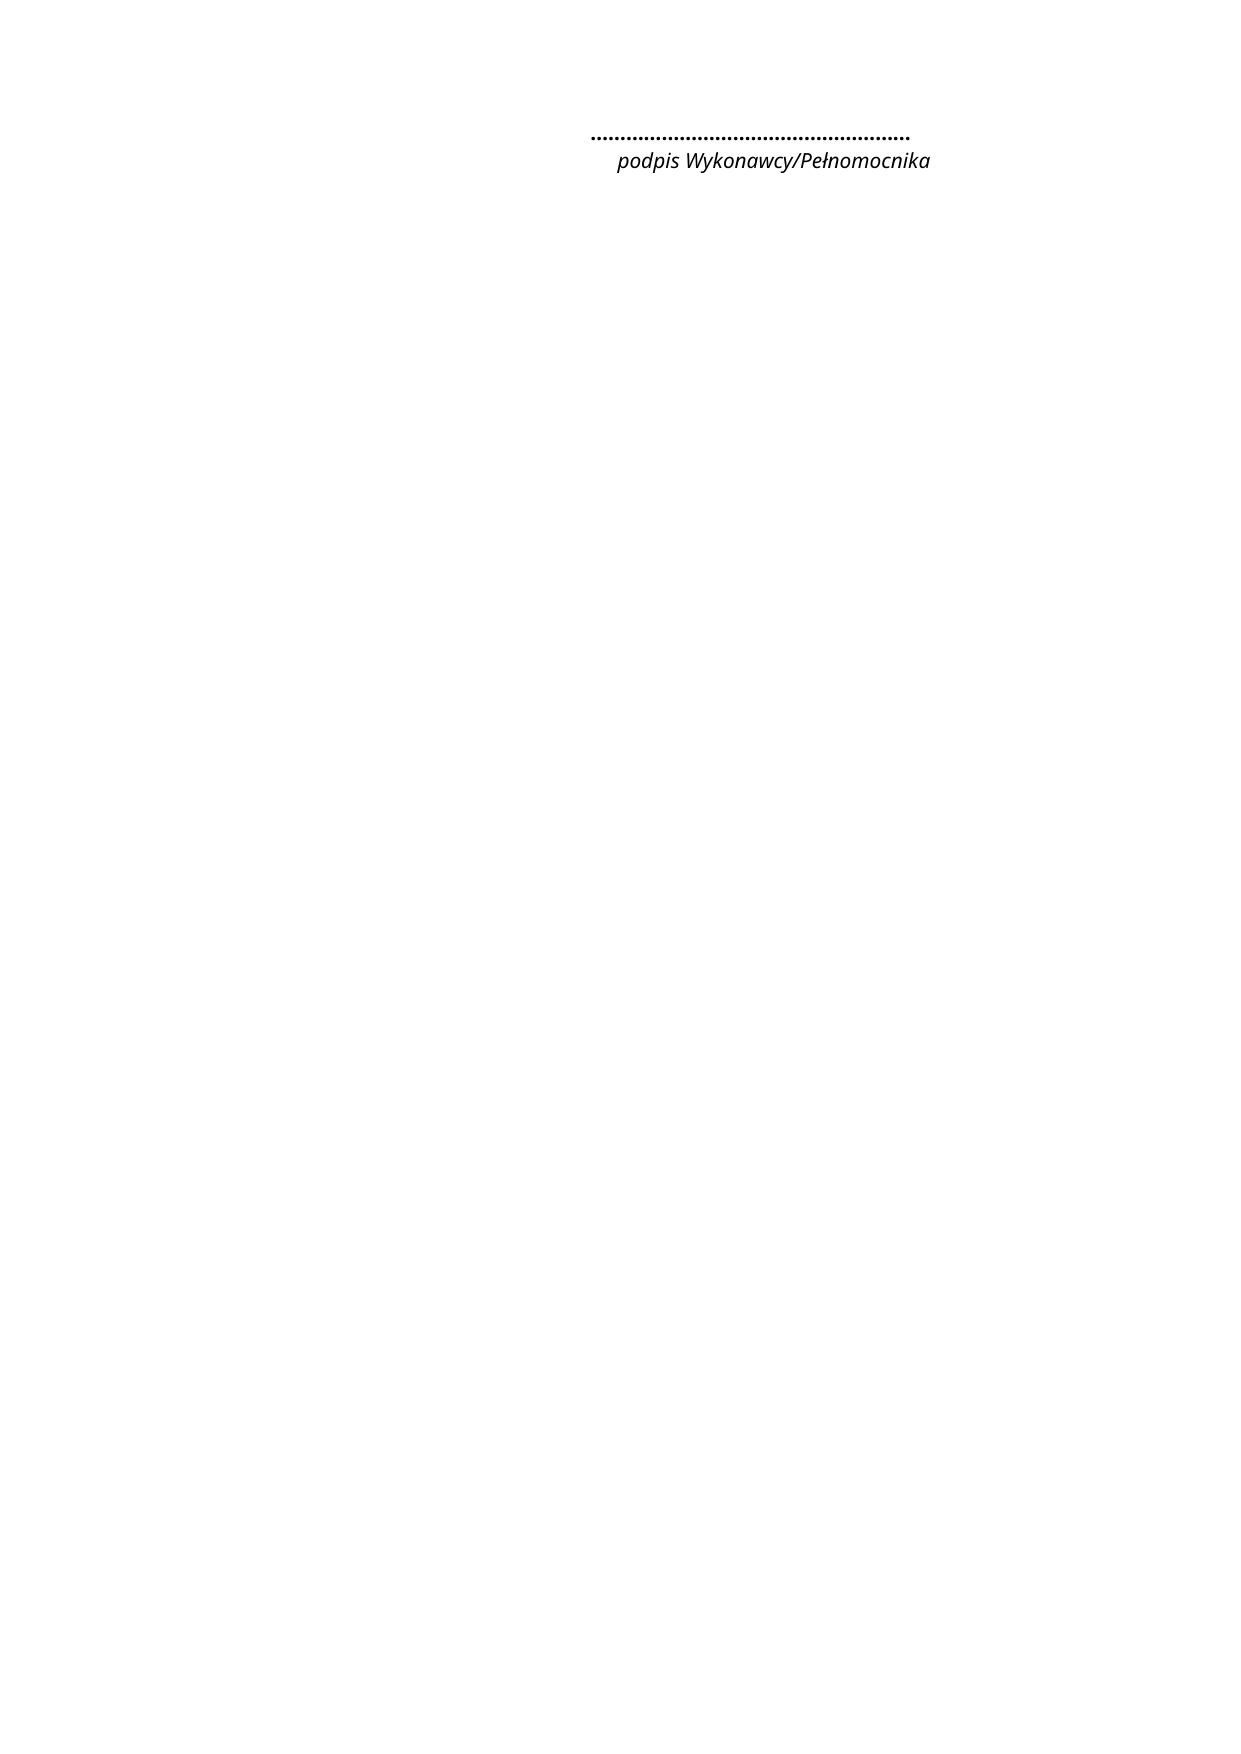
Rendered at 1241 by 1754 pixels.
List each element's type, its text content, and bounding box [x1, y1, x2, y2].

text podpis Wykonawcy/Pełnomocnika [590, 147, 1122, 175]
text ……………………………………………... [590, 118, 1122, 147]
